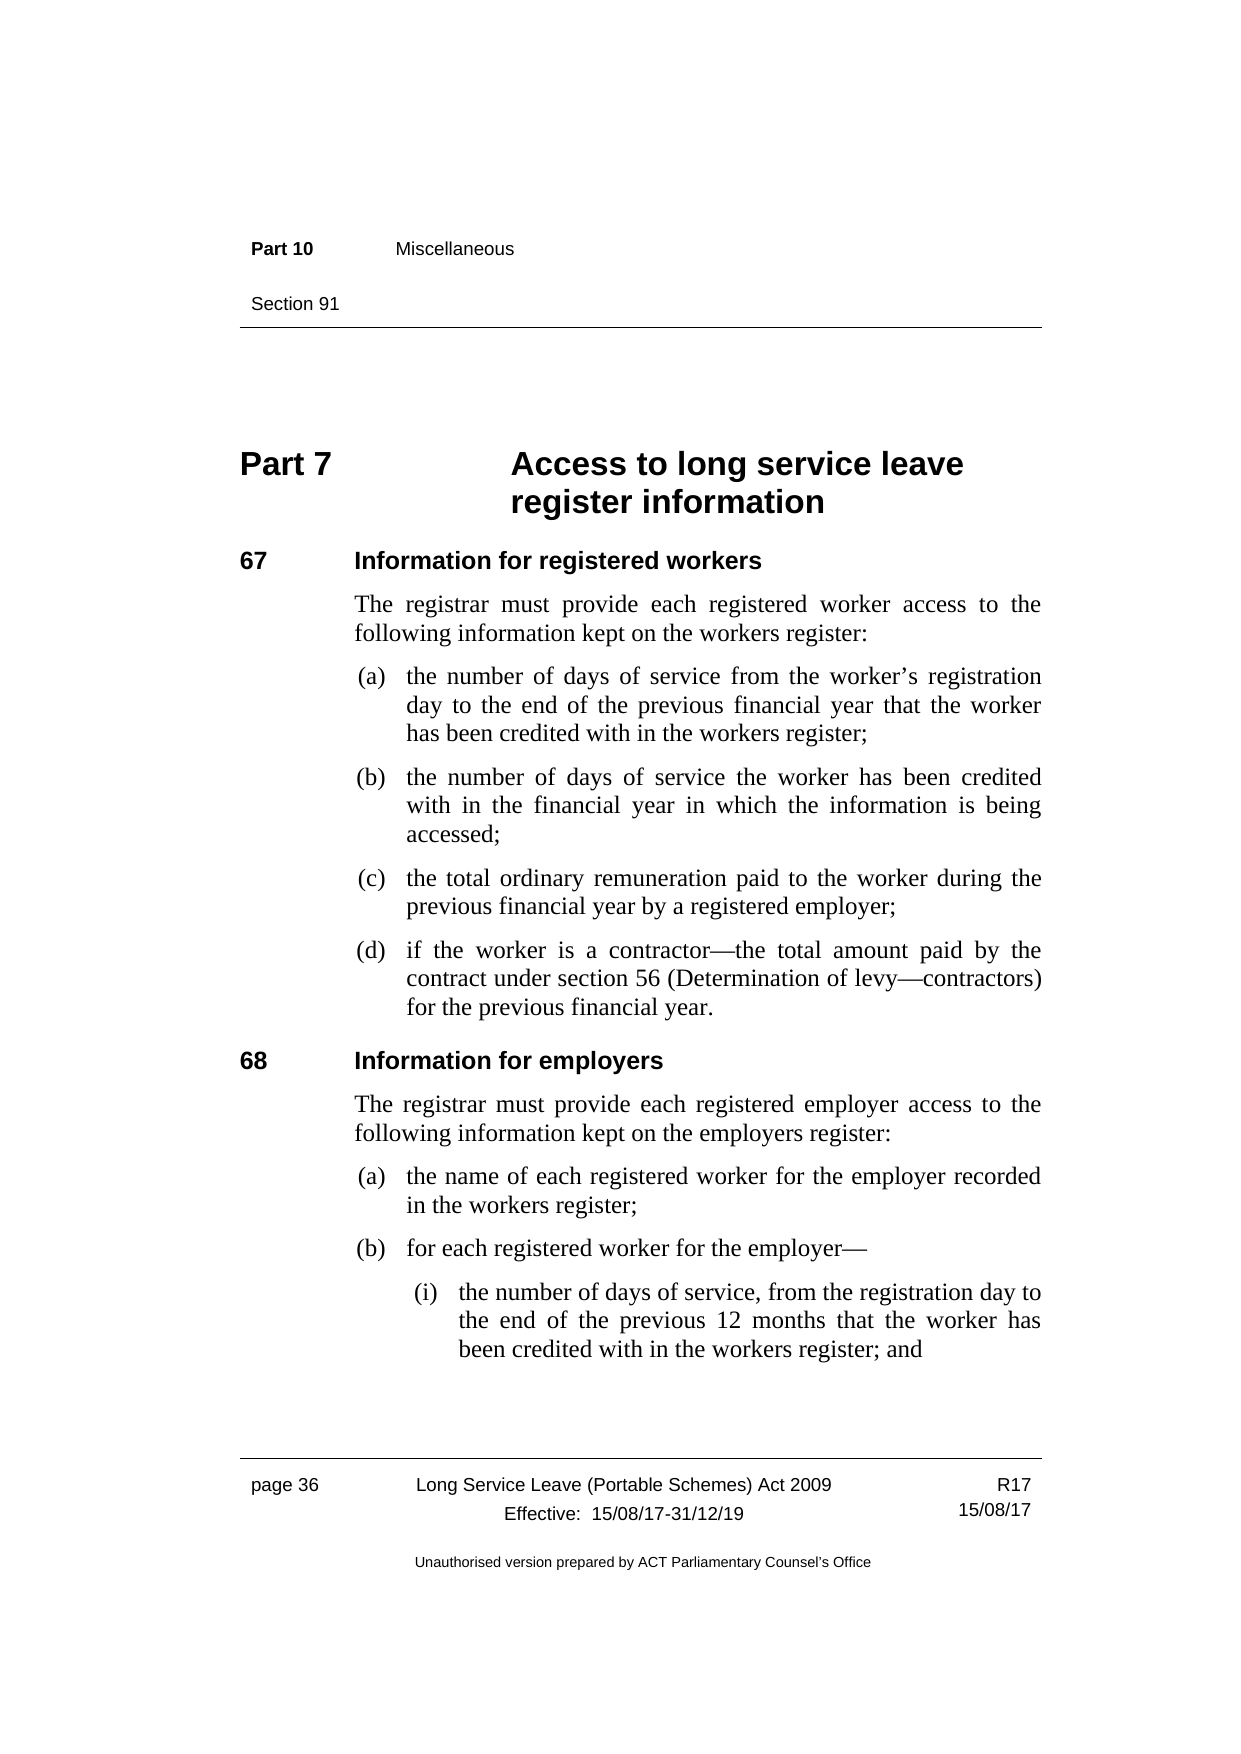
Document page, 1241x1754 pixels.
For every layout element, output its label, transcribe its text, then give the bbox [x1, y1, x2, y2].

text Part 7 Access to long service leave register information [239, 444, 1042, 521]
text The registrar must provide each registered worker access to the following information kept on the workers register: [354, 589, 1042, 646]
text 67 Information for registered workers [239, 546, 1042, 574]
text (c) the total ordinary remuneration paid to the worker during the previous financial year by a registered employer; [239, 863, 1042, 920]
text (d) if the worker is a contractor—the total amount paid by the contract under section 56 (Determination of levy—contractors) for the previous financial year. [239, 935, 1042, 1021]
text 68 Information for employers [239, 1046, 1042, 1075]
text (i) the number of days of service, from the registration day to the end of the previous 12 months that the worker has been credited with in the workers register; and [239, 1277, 1042, 1363]
text (a) the number of days of service from the worker’s registration day to the end of the previous financial year that the worker has been credited with in the workers register; [239, 661, 1042, 747]
text (b) the number of days of service the worker has been credited with in the financial year in which the information is being accessed; [239, 762, 1042, 848]
text (a) the name of each registered worker for the employer recorded in the workers register; [239, 1161, 1042, 1219]
text The registrar must provide each registered employer access to the following information kept on the employers register: [354, 1089, 1042, 1147]
text (b) for each registered worker for the employer— [239, 1233, 1042, 1262]
